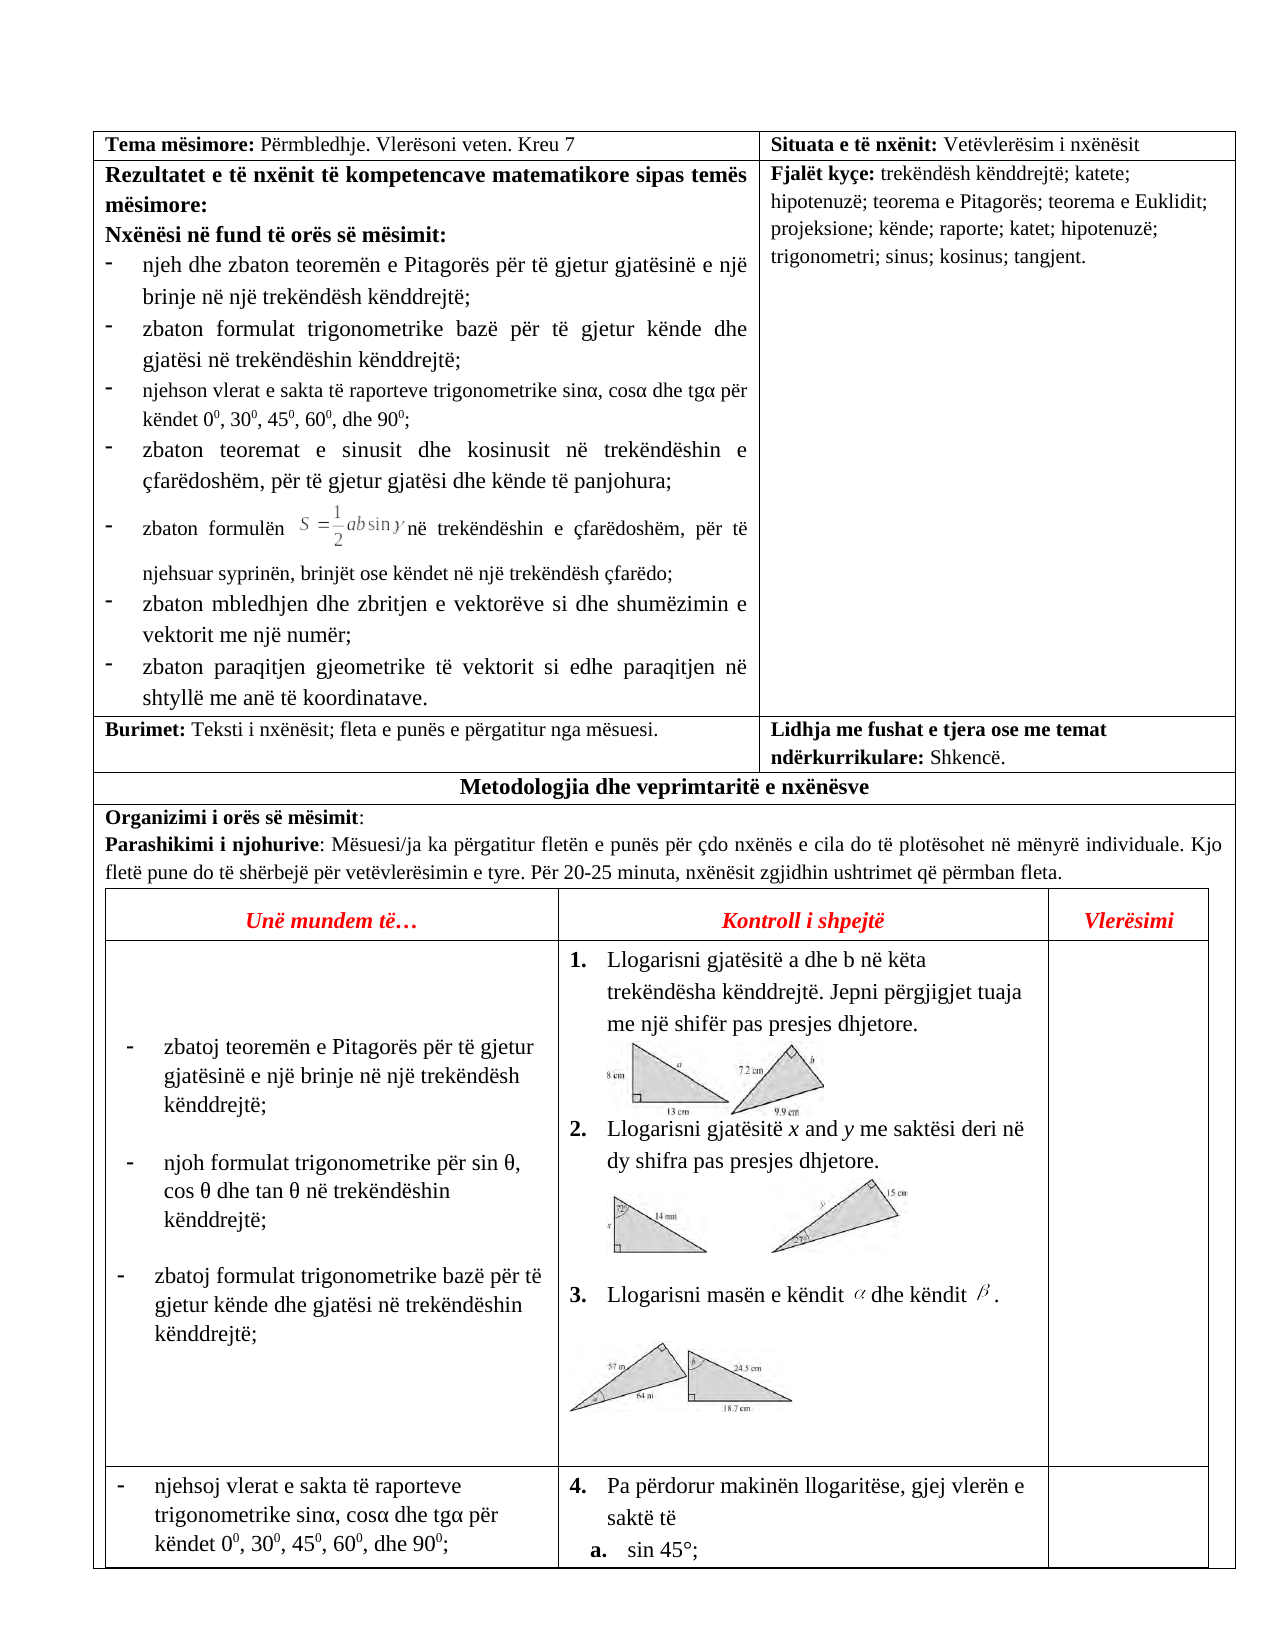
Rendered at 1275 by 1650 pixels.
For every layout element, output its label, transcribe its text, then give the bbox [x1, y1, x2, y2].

table_cell Situata e të nxënit: Vetëvlerësim i nxënësit [760, 132, 1235, 160]
table_cell Burimet: Teksti i nxënësit; fleta e punës e përgatitur nga mësuesi. [94, 717, 759, 772]
table_cell Rezultatet e të nxënit të kompetencave matematikore sipas temës mësimore: Nxënësi në fund të orës së mësimit: njeh dhe zbaton teoremën e Pitagorës për të gjetur gjatësinë e një brinje në një trekëndësh kënddrejtë; zbaton formulat trigonometrike bazë për të gjetur kënde dhe gjatësi në trekëndëshin kënddrejtë; njehson vlerat e sakta të raporteve trigonometrike sinα, cosα dhe tgα për këndet 00, 300, 450, 600, dhe 900; zbaton teoremat e sinusit dhe kosinusit në trekëndëshin e çfarëdoshëm, për të gjetur gjatësi dhe kënde të panjohura; zbaton formulën në trekëndëshin e çfarëdoshëm, për të njehsuar syprinën, brinjët ose këndet në një trekëndësh çfarëdo; zbaton mbledhjen dhe zbritjen e vektorëve si dhe shumëzimin e vektorit me një numër; zbaton paraqitjen gjeometrike të vektorit si edhe paraqitjen në shtyllë me anë të koordinatave. [94, 161, 759, 716]
table_cell Lidhja me fushat e tjera ose me temat ndërkurrikulare: Shkencë. [760, 717, 1235, 772]
table_cell Tema mësimore: Përmbledhje. Vlerësoni veten. Kreu 7 [94, 132, 759, 160]
table_cell Metodologjia dhe veprimtaritë e nxënësve [94, 773, 1235, 803]
table_cell Fjalët kyçe: trekëndësh kënddrejtë; katete; hipotenuzë; teorema e Pitagorës; teorema e Euklidit; projeksione; kënde; raporte; katet; hipotenuzë; trigonometri; sinus; kosinus; tangjent. [760, 161, 1235, 716]
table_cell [94, 805, 1235, 1568]
